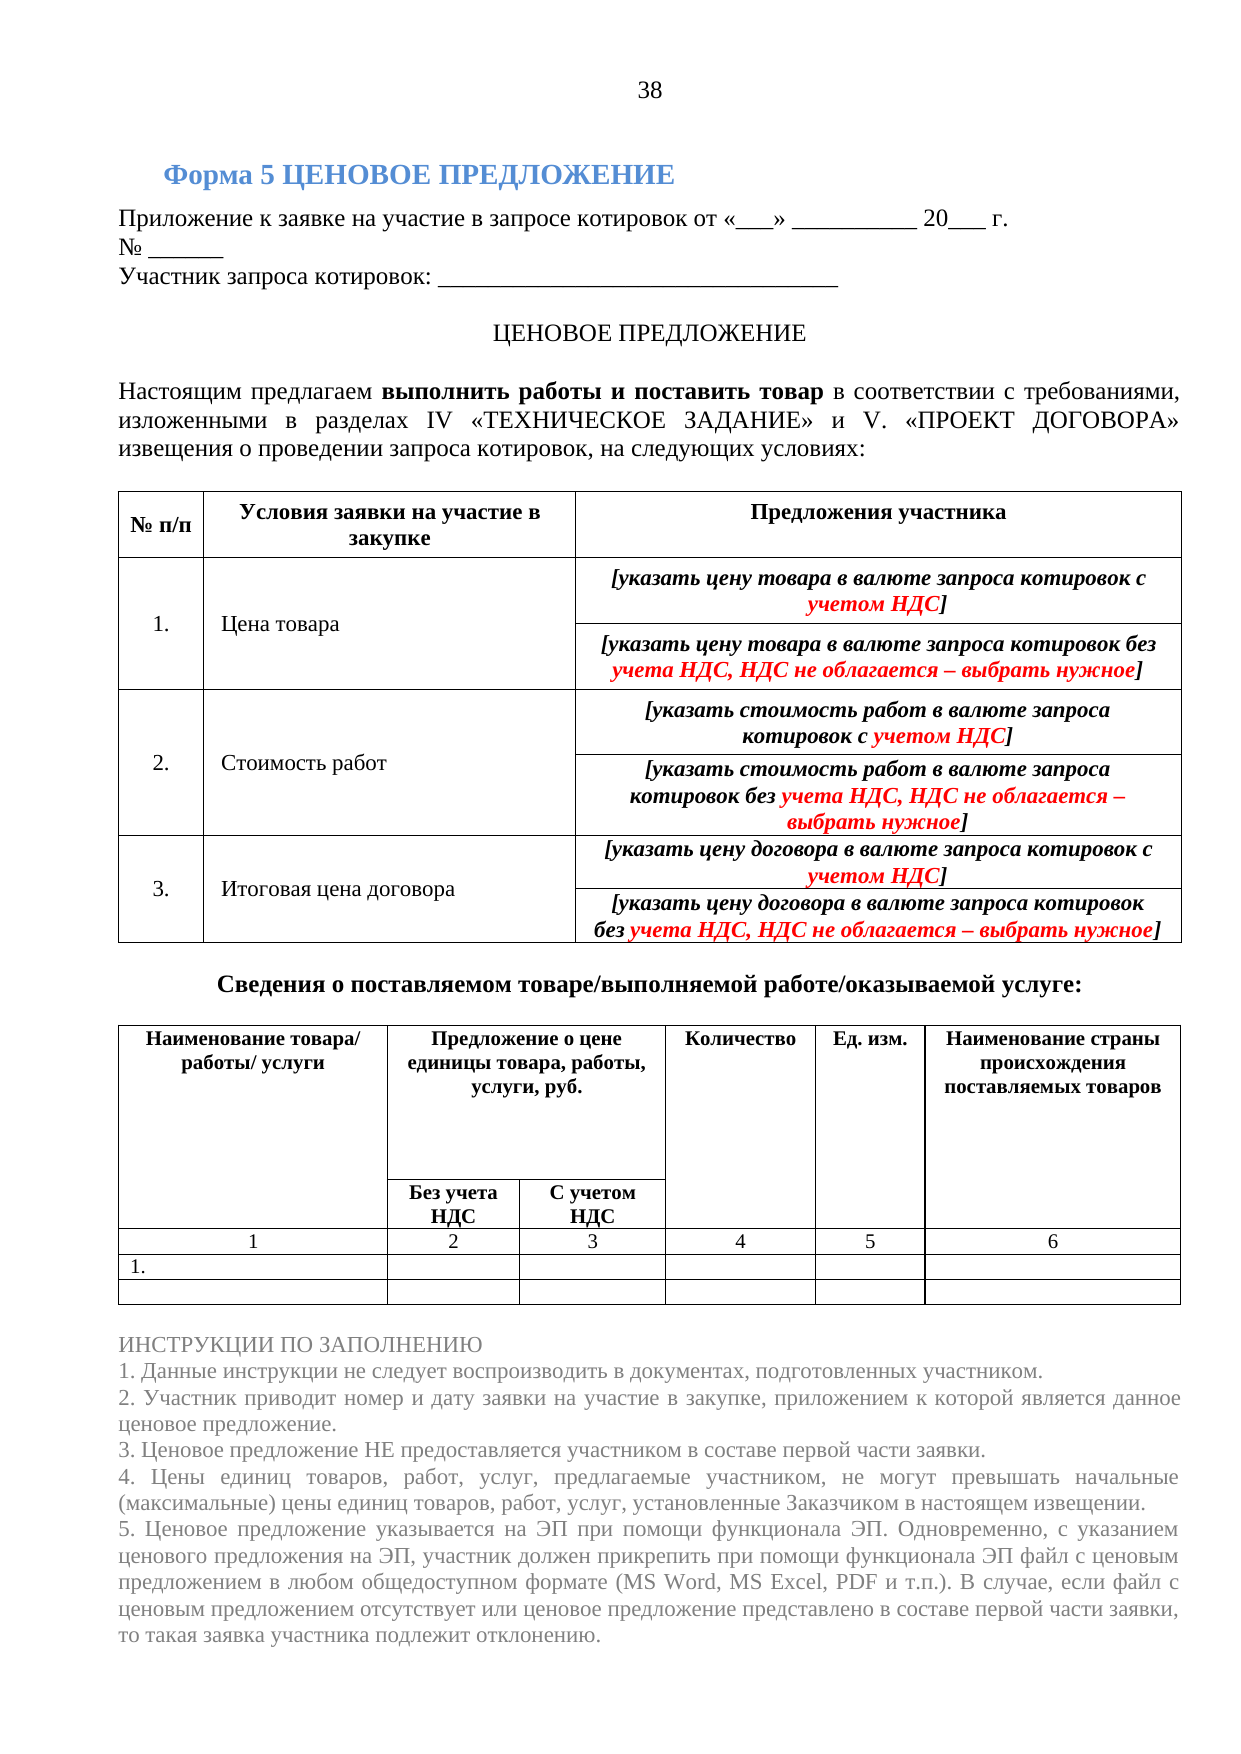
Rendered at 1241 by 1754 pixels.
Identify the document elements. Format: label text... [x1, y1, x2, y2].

table_cell [666, 1280, 815, 1304]
table_cell 6 [926, 1229, 1180, 1253]
table_header № п/п [119, 492, 203, 557]
subtitle Форма 5 ЦЕНОВОЕ ПРЕДЛОЖЕНИЕ [163, 157, 1181, 191]
table_cell [388, 1280, 519, 1304]
table_cell 2. [119, 690, 203, 834]
table_cell 1 [119, 1229, 387, 1253]
table_cell 4 [666, 1229, 815, 1253]
table_cell [указать стоимость работ в валюте запроса котировок без учета НДС, НДС не облагается – выбрать нужное] [576, 755, 1181, 834]
text Приложение к заявке на участие в запросе котировок от «___» __________ 20___ г. [118, 203, 1181, 232]
table_cell С учетом НДС [520, 1180, 665, 1228]
text Сведения о поставляемом товаре/выполняемой работе/оказываемой услуге: [118, 969, 1181, 998]
table_header Наименование страны происхождения поставляемых товаров [926, 1026, 1180, 1228]
table_cell 5 [816, 1229, 924, 1253]
text 3. Ценовое предложение НЕ предоставляется участником в составе первой части заявки. [118, 1436, 1181, 1463]
table_cell [указать цену товара в валюте запроса котировок без учета НДС, НДС не облагается – выбрать нужное] [576, 624, 1181, 688]
table_cell [926, 1255, 1180, 1278]
text 1. Данные инструкции не следует воспроизводить в документах, подготовленных участником. [118, 1357, 1181, 1384]
text Настоящим предлагаем выполнить работы и поставить товар в соответствии с требованиями, изложенными в разделах IV «ТЕХНИЧЕСКОЕ ЗАДАНИЕ» и V. «ПРОЕКТ ДОГОВОРА» извещения о проведении запроса котировок, на следующих условиях: [118, 376, 1181, 462]
table_header Условия заявки на участие в закупке [204, 492, 575, 557]
table_cell [указать цену договора в валюте запроса котировок без учета НДС, НДС не облагается – выбрать нужное] [576, 889, 1181, 942]
text 4. Цены единиц товаров, работ, услуг, предлагаемые участником, не могут превышать начальные (максимальные) цены единиц товаров, работ, услуг, установленные Заказчиком в настоящем извещении. [118, 1463, 1181, 1516]
table_cell 1. [119, 1255, 387, 1278]
table_cell Цена товара [204, 558, 575, 688]
text 2. Участник приводит номер и дату заявки на участие в закупке, приложением к которой является данное ценовое предложение. [118, 1384, 1181, 1436]
text ИНСТРУКЦИИ ПО ЗАПОЛНЕНИЮ [118, 1331, 1181, 1357]
table_cell [926, 1280, 1180, 1304]
table_cell [119, 1280, 387, 1304]
table_cell 2 [388, 1229, 519, 1253]
table_cell 3 [520, 1229, 665, 1253]
text ЦЕНОВОЕ ПРЕДЛОЖЕНИЕ [118, 318, 1181, 347]
table_cell [520, 1280, 665, 1304]
text № ______ [118, 232, 1181, 261]
text Участник запроса котировок: ________________________________ [118, 261, 1181, 290]
table_cell Итоговая цена договора [204, 836, 575, 942]
table_cell 3. [119, 836, 203, 942]
table_header Ед. изм. [816, 1026, 924, 1228]
table_cell 1. [119, 558, 203, 688]
table_cell [816, 1280, 924, 1304]
table_header Наименование товара/ работы/ услуги [119, 1026, 387, 1228]
table_header Предложение о цене единицы товара, работы, услуги, руб. [388, 1026, 665, 1179]
text 5. Ценовое предложение указывается на ЭП при помощи функционала ЭП. Одновременно, с указанием ценового предложения на ЭП, участник должен прикрепить при помощи функционала ЭП файл с ценовым предложением в любом общедоступном формате (MS Word, MS Excel, PDF и т.п.). В случае, если файл с ценовым предложением отсутствует или ценовое предложение представлено в составе первой части заявки, то такая заявка участника подлежит отклонению. [118, 1516, 1181, 1647]
table_header Предложения участника [576, 492, 1181, 557]
table_header Количество [666, 1026, 815, 1228]
table_cell [666, 1255, 815, 1278]
table_cell Стоимость работ [204, 690, 575, 834]
table_cell [520, 1255, 665, 1278]
table_cell [816, 1255, 924, 1278]
table_cell Без учета НДС [388, 1180, 519, 1228]
table_cell [указать стоимость работ в валюте запроса котировок с учетом НДС] [576, 690, 1181, 754]
table_cell [указать цену товара в валюте запроса котировок с учетом НДС] [576, 558, 1181, 623]
table_cell [указать цену договора в валюте запроса котировок с учетом НДС] [576, 836, 1181, 888]
table_cell [388, 1255, 519, 1278]
